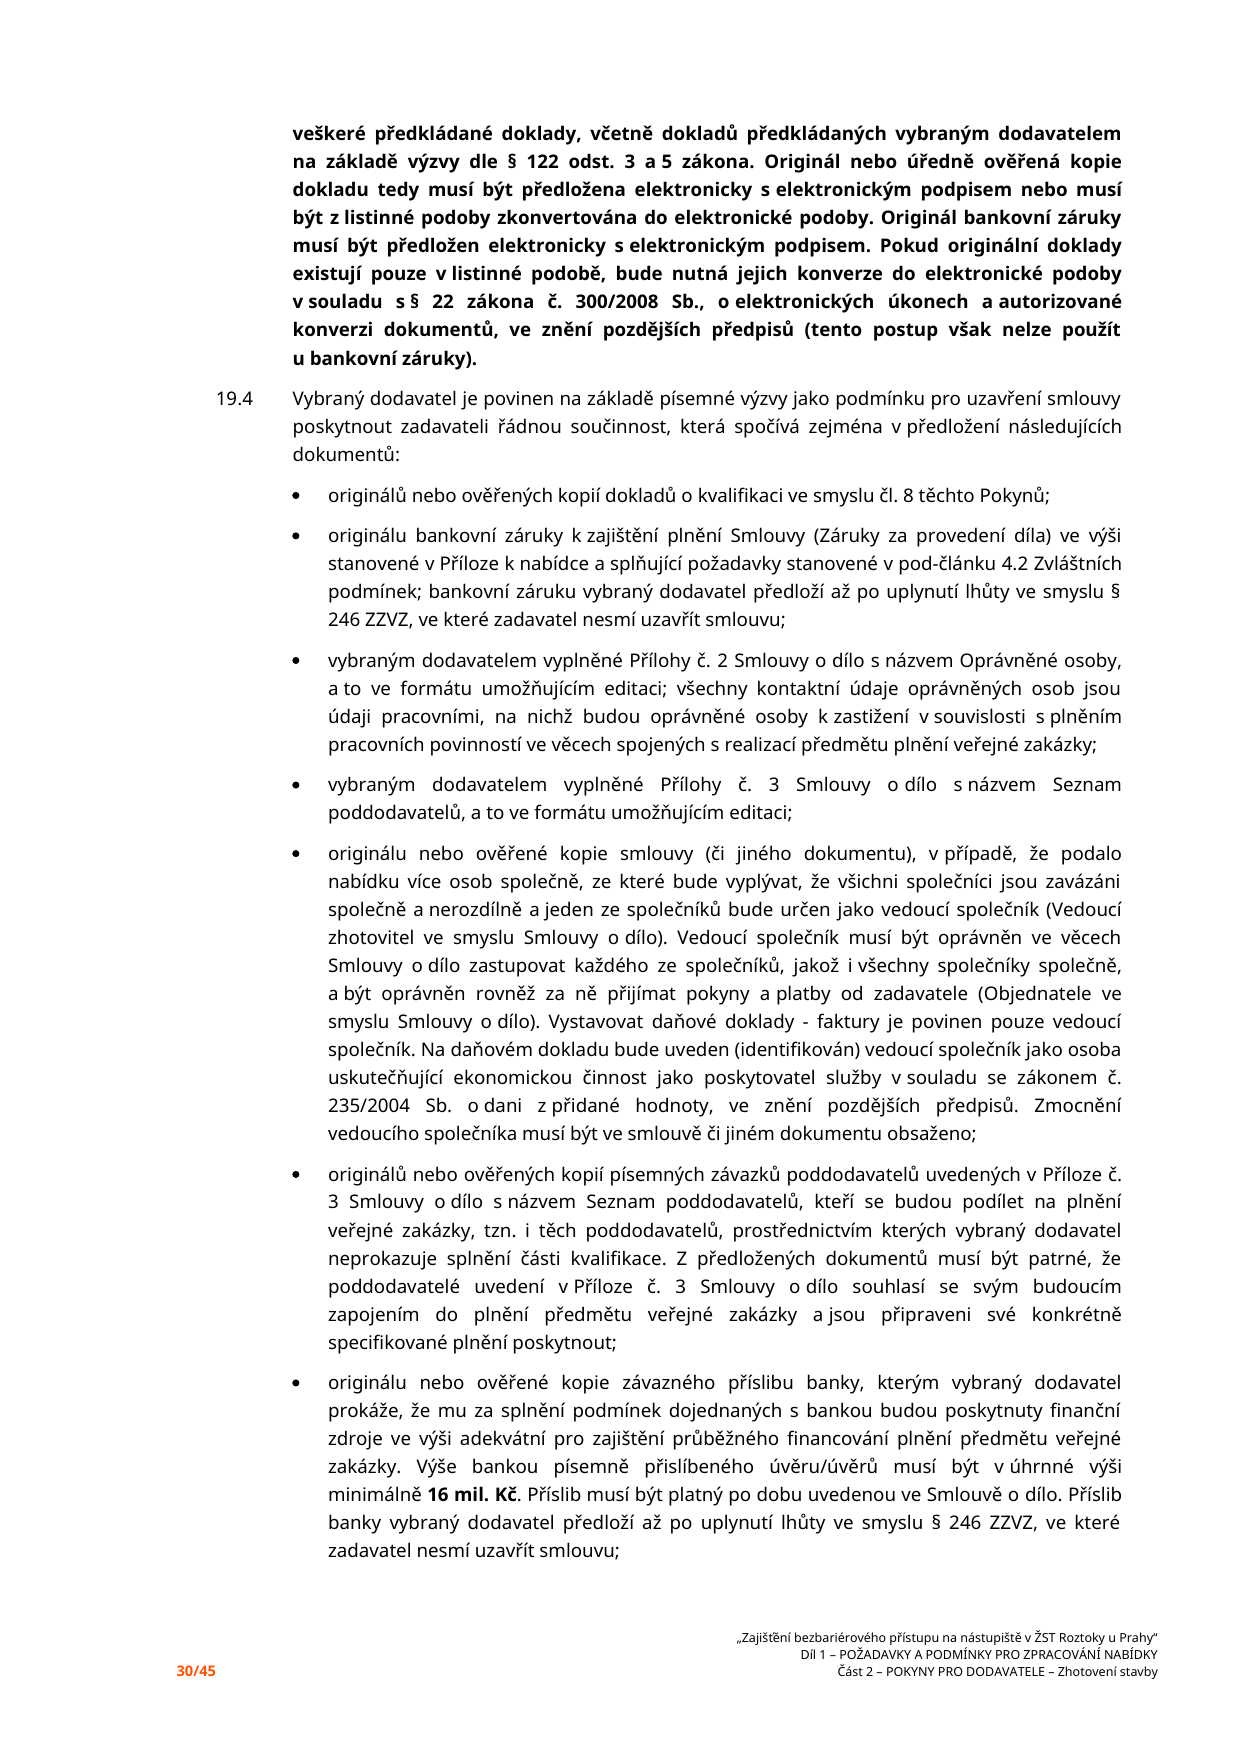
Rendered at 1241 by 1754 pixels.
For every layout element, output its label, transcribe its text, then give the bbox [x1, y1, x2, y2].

text originálů nebo ověřených kopií dokladů o kvalifikaci ve smyslu čl. 8 těchto Pokynů; [292, 482, 1122, 507]
text vybraným dodavatelem vyplněné Přílohy č. 2 Smlouvy o dílo s názvem Oprávněné osoby, a to ve formátu umožňujícím editaci; všechny kontaktní údaje oprávněných osob jsou údaji pracovními, na nichž budou oprávněné osoby k zastižení v souvislosti s plněním pracovních povinností ve věcech spojených s realizací předmětu plnění veřejné zakázky; [292, 647, 1122, 757]
text vybraným dodavatelem vyplněné Přílohy č. 3 Smlouvy o dílo s názvem Seznam poddodavatelů, a to ve formátu umožňujícím editaci; [292, 772, 1122, 825]
text originálů nebo ověřených kopií písemných závazků poddodavatelů uvedených v Příloze č. 3 Smlouvy o dílo s názvem Seznam poddodavatelů, kteří se budou podílet na plnění veřejné zakázky, tzn. i těch poddodavatelů, prostřednictvím kterých vybraný dodavatel neprokazuje splnění části kvalifikace. Z předložených dokumentů musí být patrné, že poddodavatelé uvedení v Příloze č. 3 Smlouvy o dílo souhlasí se svým budoucím zapojením do plnění předmětu veřejné zakázky a jsou připraveni své konkrétně specifikované plnění poskytnout; [292, 1161, 1122, 1354]
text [216, 121, 1122, 370]
text Vybraný dodavatel je povinen na základě písemné výzvy jako podmínku pro uzavření smlouvy poskytnout zadavateli řádnou součinnost, která spočívá zejména v předložení následujících dokumentů: [216, 385, 1122, 467]
text originálu nebo ověřené kopie závazného příslibu banky, kterým vybraný dodavatel prokáže, že mu za splnění podmínek dojednaných s bankou budou poskytnuty finanční zdroje ve výši adekvátní pro zajištění průběžného financování plnění předmětu veřejné zakázky. Výše bankou písemně přislíbeného úvěru/úvěrů musí být v úhrnné výši minimálně 16 mil. Kč. Příslib musí být platný po dobu uvedenou ve Smlouvě o dílo. Příslib banky vybraný dodavatel předloží až po uplynutí lhůty ve smyslu § 246 ZZVZ, ve které zadavatel nesmí uzavřít smlouvu; [292, 1369, 1122, 1563]
text originálu bankovní záruky k zajištění plnění Smlouvy (Záruky za provedení díla) ve výši stanovené v Příloze k nabídce a splňující požadavky stanovené v pod-článku 4.2 Zvláštních podmínek; bankovní záruku vybraný dodavatel předloží až po uplynutí lhůty ve smyslu § 246 ZZVZ, ve které zadavatel nesmí uzavřít smlouvu; [292, 522, 1122, 632]
text originálu nebo ověřené kopie smlouvy (či jiného dokumentu), v případě, že podalo nabídku více osob společně, ze které bude vyplývat, že všichni společníci jsou zavázáni společně a nerozdílně a jeden ze společníků bude určen jako vedoucí společník (Vedoucí zhotovitel ve smyslu Smlouvy o dílo). Vedoucí společník musí být oprávněn ve věcech Smlouvy o dílo zastupovat každého ze společníků, jakož i všechny společníky společně, a být oprávněn rovněž za ně přijímat pokyny a platby od zadavatele (Objednatele ve smyslu Smlouvy o dílo). Vystavovat daňové doklady - faktury je povinen pouze vedoucí společník. Na daňovém dokladu bude uveden (identifikován) vedoucí společník jako osoba uskutečňující ekonomickou činnost jako poskytovatel služby v souladu se zákonem č. 235/2004 Sb. o dani z přidané hodnoty, ve znění pozdějších předpisů. Zmocnění vedoucího společníka musí být ve smlouvě či jiném dokumentu obsaženo; [292, 840, 1122, 1146]
